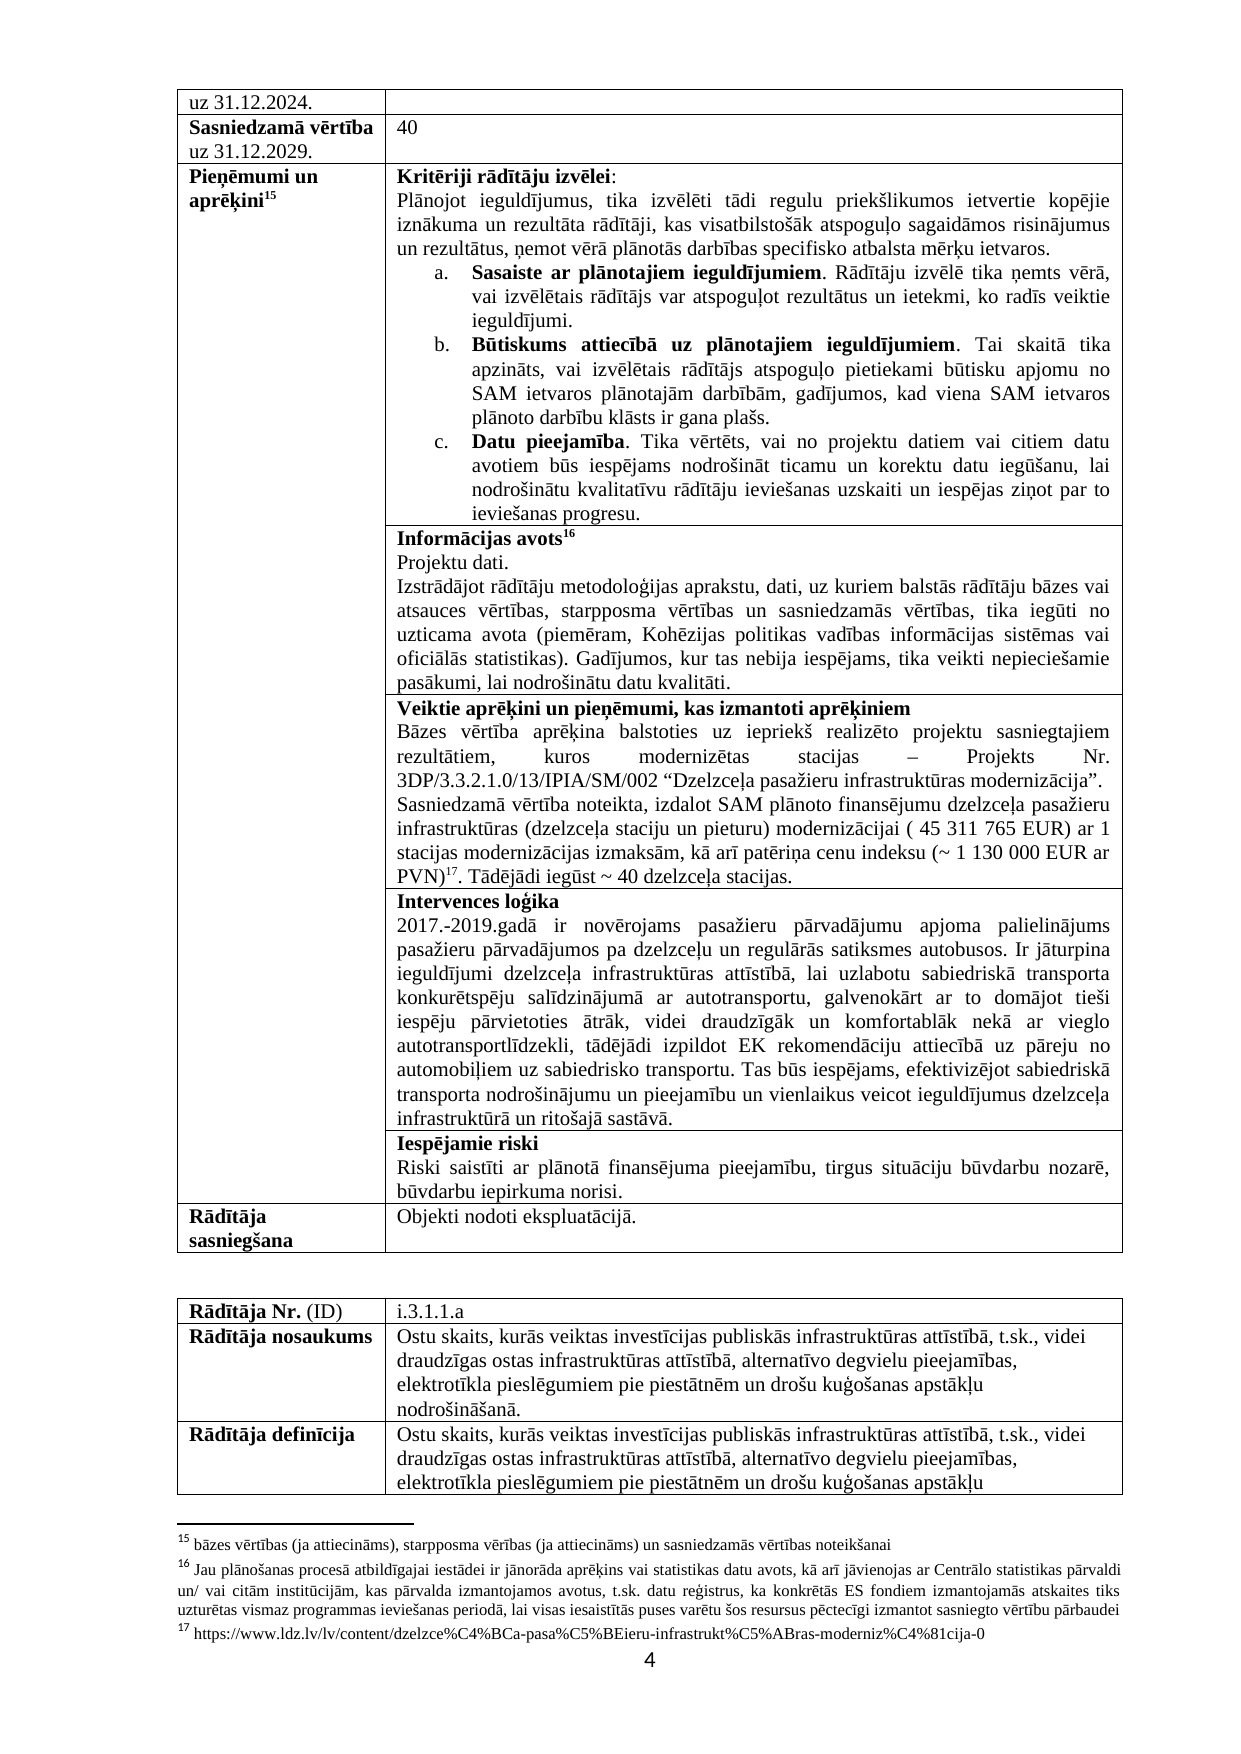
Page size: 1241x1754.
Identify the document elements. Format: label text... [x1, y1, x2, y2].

table_cell Rādītāja definīcija [178, 1422, 385, 1494]
table_cell Intervences loģika 2017.-2019.gadā ir novērojams pasažieru pārvadājumu apjoma palielinājums pasažieru pārvadājumos pa dzelzceļu un regulārās satiksmes autobusos. Ir jāturpina ieguldījumi dzelzceļa infrastruktūras attīstībā, lai uzlabotu sabiedriskā transporta konkurētspēju salīdzinājumā ar autotransportu, galvenokārt ar to domājot tieši iespēju pārvietoties ātrāk, videi draudzīgāk un komfortablāk nekā ar vieglo autotransportlīdzekli, tādējādi izpildot EK rekomendāciju attiecībā uz pāreju no automobiļiem uz sabiedrisko transportu. Tas būs iespējams, efektivizējot sabiedriskā transporta nodrošinājumu un pieejamību un vienlaikus veicot ieguldījumus dzelzceļa infrastruktūrā un ritošajā sastāvā. [386, 889, 1122, 1129]
table_header Rādītāja Nr. (ID) [178, 1299, 385, 1323]
table_cell 40 [386, 115, 1122, 163]
table_cell Informācijas avots Projektu dati. Izstrādājot rādītāju metodoloģijas aprakstu, dati, uz kuriem balstās rādītāju bāzes vai atsauces vērtības, starpposma vērtības un sasniedzamās vērtības, tika iegūti no uzticama avota (piemēram, Kohēzijas politikas vadības informācijas sistēmas vai oficiālās statistikas). Gadījumos, kur tas nebija iespējams, tika veikti nepieciešamie pasākumi, lai nodrošinātu datu kvalitāti. [386, 526, 1122, 694]
table_cell Veiktie aprēķini un pieņēmumi, kas izmantoti aprēķiniem Bāzes vērtība aprēķina balstoties uz iepriekš realizēto projektu sasniegtajiem rezultātiem, kuros modernizētas stacijas – Projekts Nr. 3DP/3.3.2.1.0/13/IPIA/SM/002 “Dzelzceļa pasažieru infrastruktūras modernizācija”. Sasniedzamā vērtība noteikta, izdalot SAM plānoto finansējumu dzelzceļa pasažieru infrastruktūras (dzelzceļa staciju un pieturu) modernizācijai ( 45 311 765 EUR) ar 1 stacijas modernizācijas izmaksām, kā arī patēriņa cenu indeksu (~ 1 130 000 EUR ar PVN). Tādējādi iegūst ~ 40 dzelzceļa stacijas. [386, 695, 1122, 888]
table_header i.3.1.1.a [386, 1299, 1122, 1323]
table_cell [178, 90, 385, 114]
table_cell Rādītāja nosaukums [178, 1324, 385, 1421]
table_cell Objekti nodoti ekspluatācijā. [386, 1204, 1122, 1252]
table_cell 0 [386, 90, 1122, 114]
table_cell Sasniedzamā vērtība uz 31.12.2029. [178, 115, 385, 163]
table_cell Pieņēmumi un aprēķini [178, 164, 385, 1203]
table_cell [386, 1422, 1122, 1494]
table_cell Kritēriji rādītāju izvēlei: Plānojot ieguldījumus, tika izvēlēti tādi regulu priekšlikumos ietvertie kopējie iznākuma un rezultāta rādītāji, kas visatbilstošāk atspoguļo sagaidāmos risinājumus un rezultātus, ņemot vērā plānotās darbības specifisko atbalsta mērķu ietvaros. Sasaiste ar plānotajiem ieguldījumiem. Rādītāju izvēlē tika ņemts vērā, vai izvēlētais rādītājs var atspoguļot rezultātus un ietekmi, ko radīs veiktie ieguldījumi. Būtiskums attiecībā uz plānotajiem ieguldījumiem. Tai skaitā tika apzināts, vai izvēlētais rādītājs atspoguļo pietiekami būtisku apjomu no SAM ietvaros plānotajām darbībām, gadījumos, kad viena SAM ietvaros plānoto darbību klāsts ir gana plašs. Datu pieejamība. Tika vērtēts, vai no projektu datiem vai citiem datu avotiem būs iespējams nodrošināt ticamu un korektu datu iegūšanu, lai nodrošinātu kvalitatīvu rādītāju ieviešanas uzskaiti un iespējas ziņot par to ieviešanas progresu. [386, 164, 1122, 525]
table_cell Rādītāja sasniegšana [178, 1204, 385, 1252]
table_cell Iespējamie riski Riski saistīti ar plānotā finansējuma pieejamību, tirgus situāciju būvdarbu nozarē, būvdarbu iepirkuma norisi. [386, 1131, 1122, 1203]
